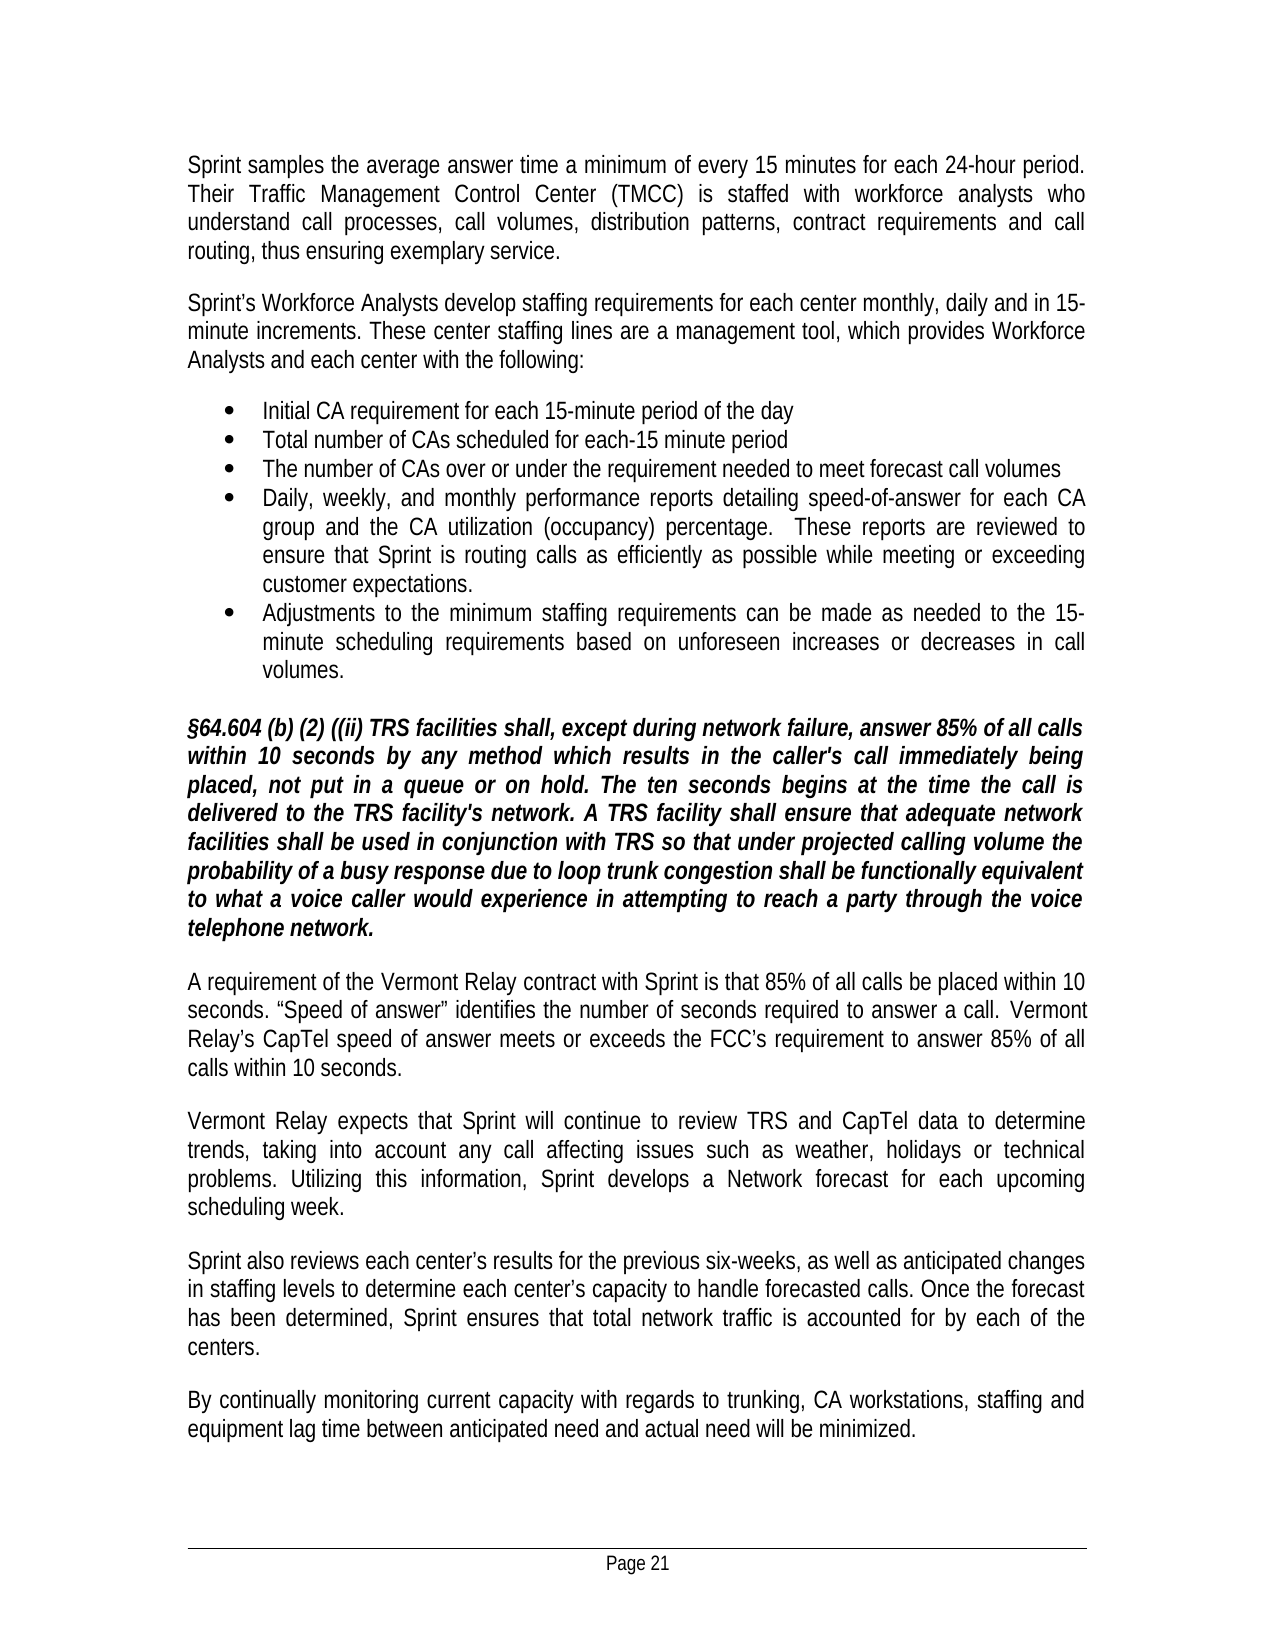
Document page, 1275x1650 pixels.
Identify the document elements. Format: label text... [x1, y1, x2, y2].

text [187, 150, 1087, 264]
text Vermont Relay expects that Sprint will continue to review TRS and CapTel data to determine trends, taking into account any call affecting issues such as weather, holidays or technical problems. Utilizing this information, Sprint develops a Network forecast for each upcoming scheduling week. [187, 1106, 1087, 1221]
text Sprint also reviews each center’s results for the previous six-weeks, as well as anticipated changes in staffing levels to determine each center’s capacity to handle forecasted calls. Once the forecast has been determined, Sprint ensures that total network traffic is accounted for by each of the centers. [187, 1246, 1087, 1360]
text Daily, weekly, and monthly performance reports detailing speed-of-answer for each CA group and the CA utilization (occupancy) percentage. These reports are reviewed to ensure that Sprint is routing calls as efficiently as possible while meeting or exceeding customer expectations. [225, 483, 1087, 598]
text A requirement of the Vermont Relay contract with Sprint is that 85% of all calls be placed within 10 seconds. “Speed of answer” identifies the number of seconds required to answer a call. Vermont Relay’s CapTel speed of answer meets or exceeds the FCC’s requirement to answer 85% of all calls within 10 seconds. [187, 967, 1087, 1081]
text By continually monitoring current capacity with regards to trunking, CA workstations, staffing and equipment lag time between anticipated need and actual need will be minimized. [187, 1385, 1087, 1443]
text §64.604 (b) (2) ((ii) TRS facilities shall, except during network failure, answer 85% of all calls within 10 seconds by any method which results in the caller's call immediately being placed, not put in a queue or on hold. The ten seconds begins at the time the call is delivered to the TRS facility's network. A TRS facility shall ensure that adequate network facilities shall be used in conjunction with TRS so that under projected calling volume the probability of a busy response due to loop trunk congestion shall be functionally equivalent to what a voice caller would experience in attempting to reach a party through the voice telephone network. [187, 712, 1087, 942]
text Sprint’s Workforce Analysts develop staffing requirements for each center monthly, daily and in 15-minute increments. These center staffing lines are a management tool, which provides Workforce Analysts and each center with the following: [187, 287, 1087, 373]
text Initial CA requirement for each 15-minute period of the day [225, 396, 1087, 425]
text The number of CAs over or under the requirement needed to meet forecast call volumes [225, 454, 1087, 483]
text Adjustments to the minimum staffing requirements can be made as needed to the 15-minute scheduling requirements based on unforeseen increases or decreases in call volumes. [225, 598, 1087, 712]
text Total number of CAs scheduled for each-15 minute period [225, 425, 1087, 454]
